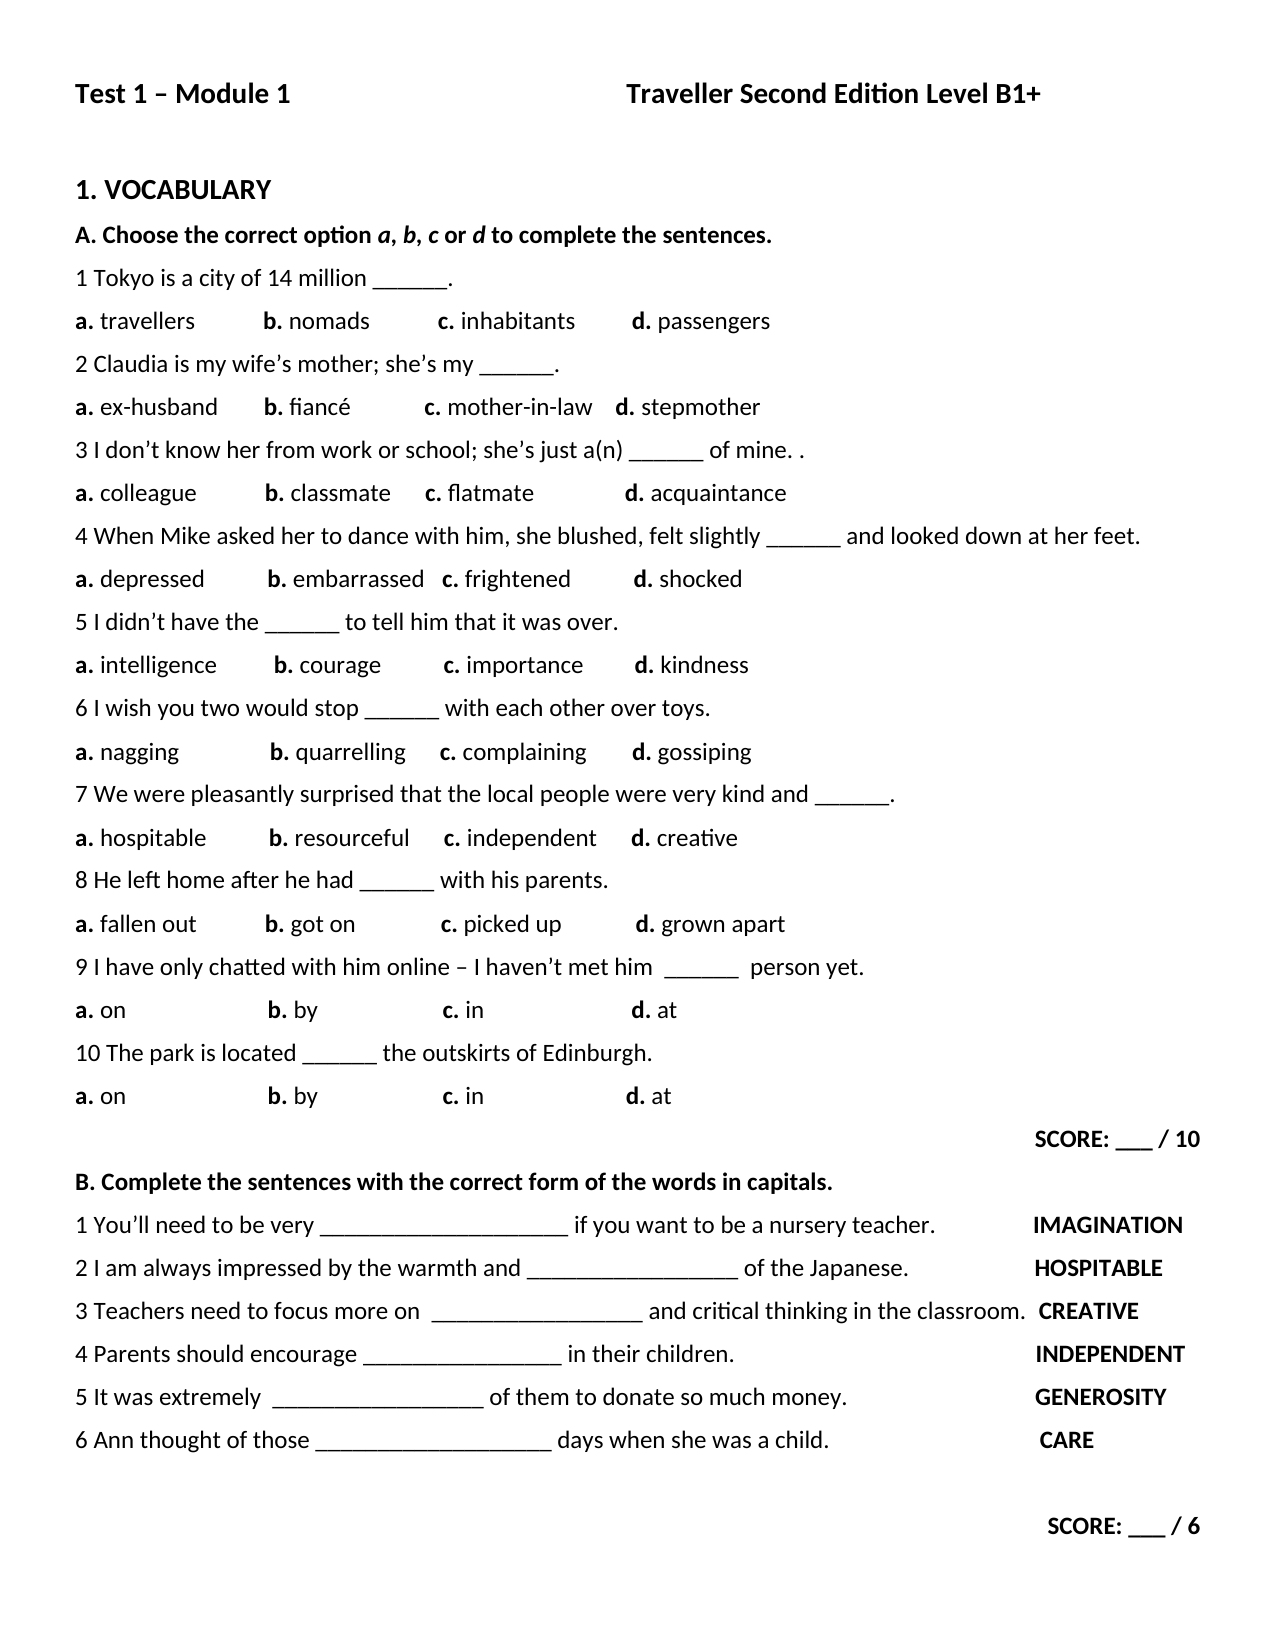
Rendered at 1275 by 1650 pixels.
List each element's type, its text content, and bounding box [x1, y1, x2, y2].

text a. hospitable b. resourceful c. independent d. creative [75, 822, 1200, 852]
text a. depressed b. embarrassed c. frightened d. shocked [75, 563, 1200, 594]
text 9 I have only chatted with him online – I haven’t met him ______ person yet. [75, 951, 1200, 981]
text 4 When Mike asked her to dance with him, she blushed, felt slightly ______ and looked down at her feet. [75, 521, 1200, 551]
text a. fallen out b. got on c. picked up d. grown apart [75, 908, 1200, 938]
text A. Choose the correct option a, b, c or d to complete the sentences. [75, 219, 1200, 250]
text 2 I am always impressed by the warmth and _________________ of the Japanese. HOSPITABLE [75, 1252, 1200, 1282]
text a. travellers b. nomads c. inhabitants d. passengers [75, 305, 1200, 336]
text 4 Parents should encourage ________________ in their children. INDEPENDENT [75, 1338, 1200, 1368]
text 7 We were pleasantly surprised that the local people were very kind and ______. [75, 779, 1200, 809]
text 6 I wish you two would stop ______ with each other over toys. [75, 693, 1200, 723]
text a. ex-husband b. fiancé c. mother-in-law d. stepmother [75, 391, 1200, 422]
text 1 You’ll need to be very ____________________ if you want to be a nursery teacher. IMAGINATION [75, 1209, 1200, 1239]
text 3 Teachers need to focus more on _________________ and critical thinking in the classroom. CREATIVE [75, 1295, 1200, 1325]
text SCORE: ___ / 10 [75, 1123, 1200, 1153]
text 1 Tokyo is a city of 14 million ______. [75, 262, 1200, 293]
text a. on b. by c. in d. at [75, 1080, 1200, 1110]
text 5 It was extremely _________________ of them to donate so much money. GENEROSITY [75, 1381, 1200, 1411]
text 6 Ann thought of those ___________________ days when she was a child. CARE [75, 1424, 1200, 1454]
text a. on b. by c. in d. at [75, 994, 1200, 1024]
text a. colleague b. classmate c. flatmate d. acquaintance [75, 477, 1200, 508]
text 10 The park is located ______ the outskirts of Edinburgh. [75, 1037, 1200, 1067]
text 5 I didn’t have the ______ to tell him that it was over. [75, 607, 1200, 637]
text 8 He left home after he had ______ with his parents. [75, 865, 1200, 895]
text SCORE: ___ / 6 [75, 1510, 1200, 1541]
text a. nagging b. quarrelling c. complaining d. gossiping [75, 736, 1200, 766]
text Test 1 – Module 1 Traveller Second Edition Level B1+ [75, 75, 1200, 111]
text 1. VOCABULARY [75, 171, 1200, 207]
text 2 Claudia is my wife’s mother; she’s my ______. [75, 348, 1200, 379]
text a. intelligence b. courage c. importance d. kindness [75, 649, 1200, 680]
text B. Complete the sentences with the correct form of the words in capitals. [75, 1166, 1200, 1196]
text 3 I don’t know her from work or school; she’s just a(n) ______ of mine. . [75, 434, 1200, 465]
